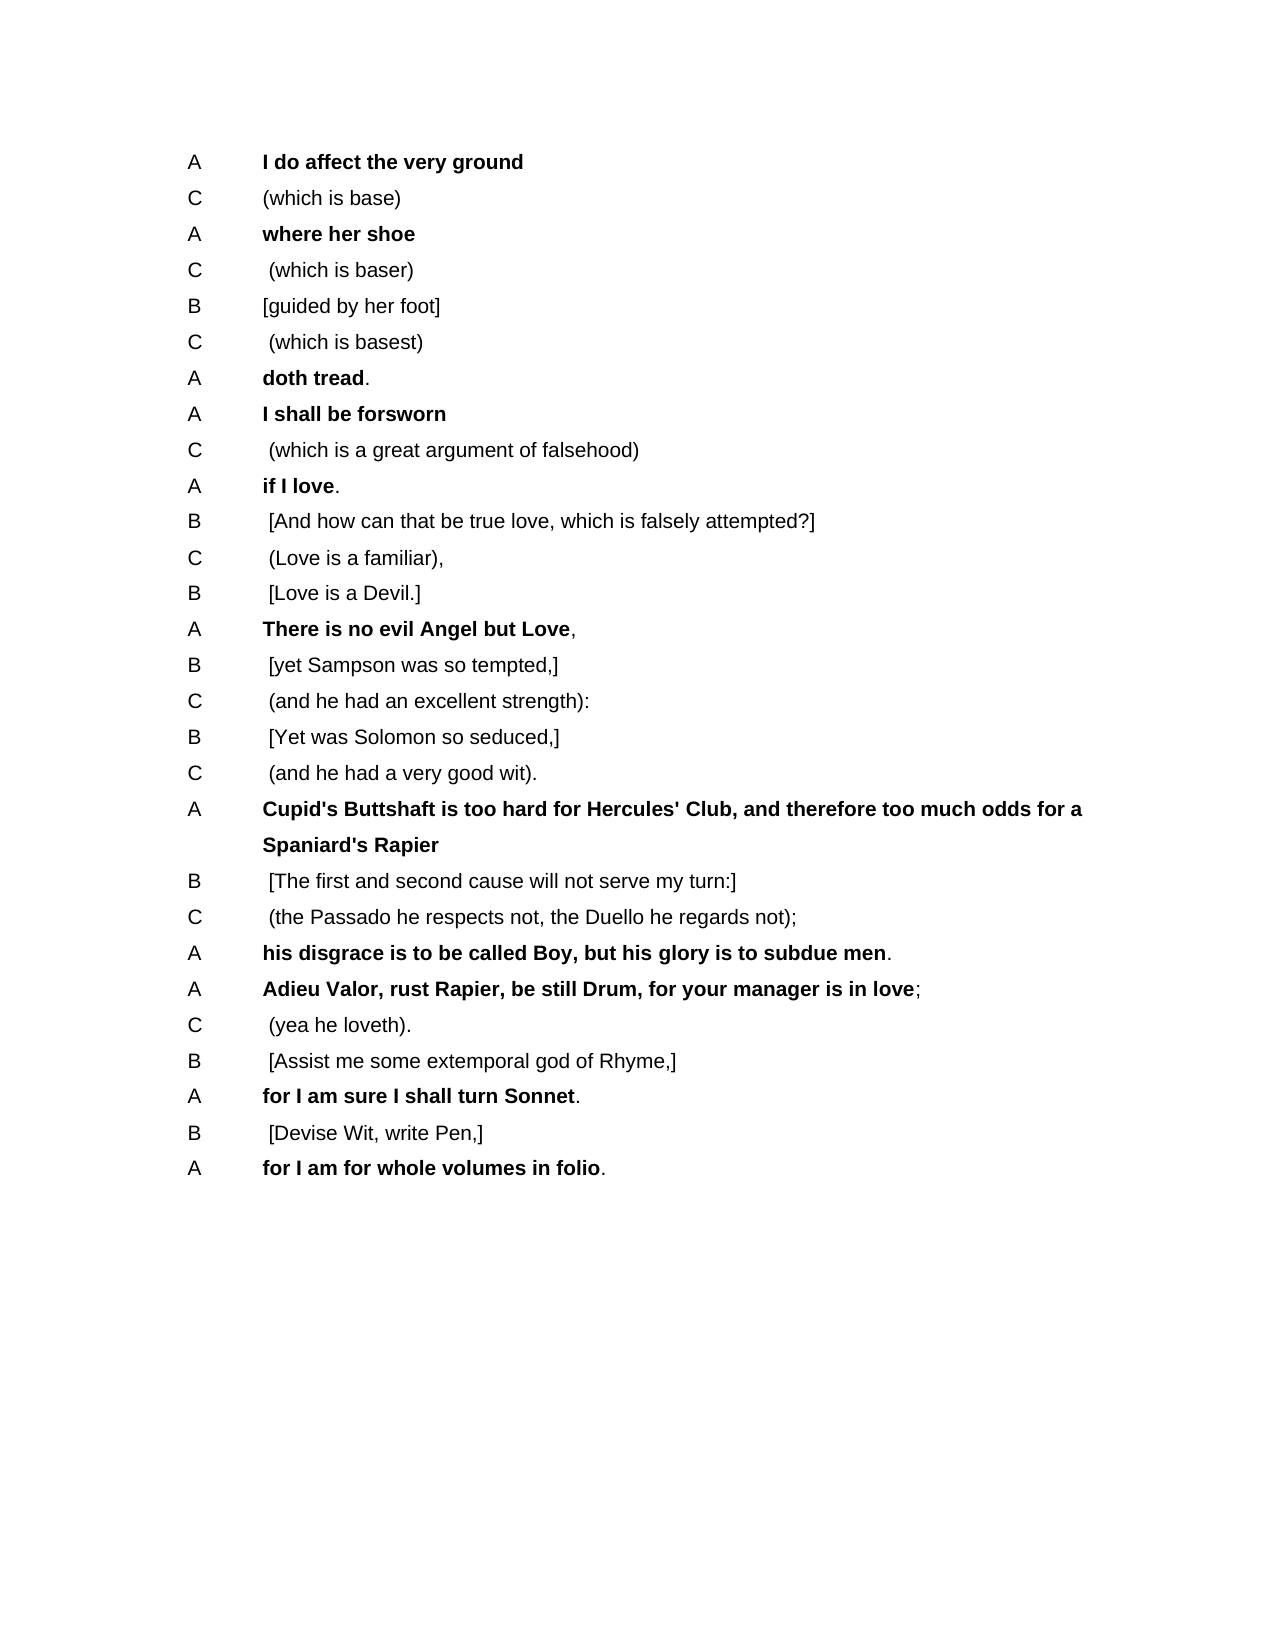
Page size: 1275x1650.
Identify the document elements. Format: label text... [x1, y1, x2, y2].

text C (yea he loveth). [187, 1012, 1087, 1036]
text B [guided by her foot] [187, 294, 1087, 318]
text A There is no evil Angel but Love, [187, 617, 1087, 641]
text A for I am for whole volumes in folio. [187, 1156, 1087, 1180]
text B [Love is a Devil.] [187, 581, 1087, 605]
text A I shall be forsworn [187, 402, 1087, 426]
text A if I love. [187, 473, 1087, 497]
text A his disgrace is to be called Boy, but his glory is to subdue men. [187, 941, 1087, 964]
text A Adieu Valor, rust Rapier, be still Drum, for your manager is in love; [187, 977, 1087, 1001]
text C (which is base) [187, 186, 1087, 210]
text B [Devise Wit, write Pen,] [187, 1120, 1087, 1144]
text B [yet Sampson was so tempted,] [187, 653, 1087, 677]
text B [And how can that be true love, which is falsely attempted?] [187, 509, 1087, 533]
text C (and he had a very good wit). [187, 761, 1087, 785]
text C (which is basest) [187, 330, 1087, 354]
text A where her shoe [187, 222, 1087, 246]
text A Cupid's Buttshaft is too hard for Hercules' Club, and therefore too much odds for a Spaniard's Rapier [187, 797, 1087, 857]
text B [Assist me some extemporal god of Rhyme,] [187, 1048, 1087, 1072]
text B [The first and second cause will not serve my turn:] [187, 869, 1087, 893]
text C (which is baser) [187, 258, 1087, 282]
text A I do affect the very ground [187, 150, 1087, 174]
text B [Yet was Solomon so seduced,] [187, 725, 1087, 749]
text C (the Passado he respects not, the Duello he regards not); [187, 905, 1087, 929]
text A for I am sure I shall turn Sonnet. [187, 1084, 1087, 1108]
text A doth tread. [187, 366, 1087, 389]
text C (which is a great argument of falsehood) [187, 437, 1087, 461]
text C (Love is a familiar), [187, 545, 1087, 569]
text C (and he had an excellent strength): [187, 689, 1087, 713]
